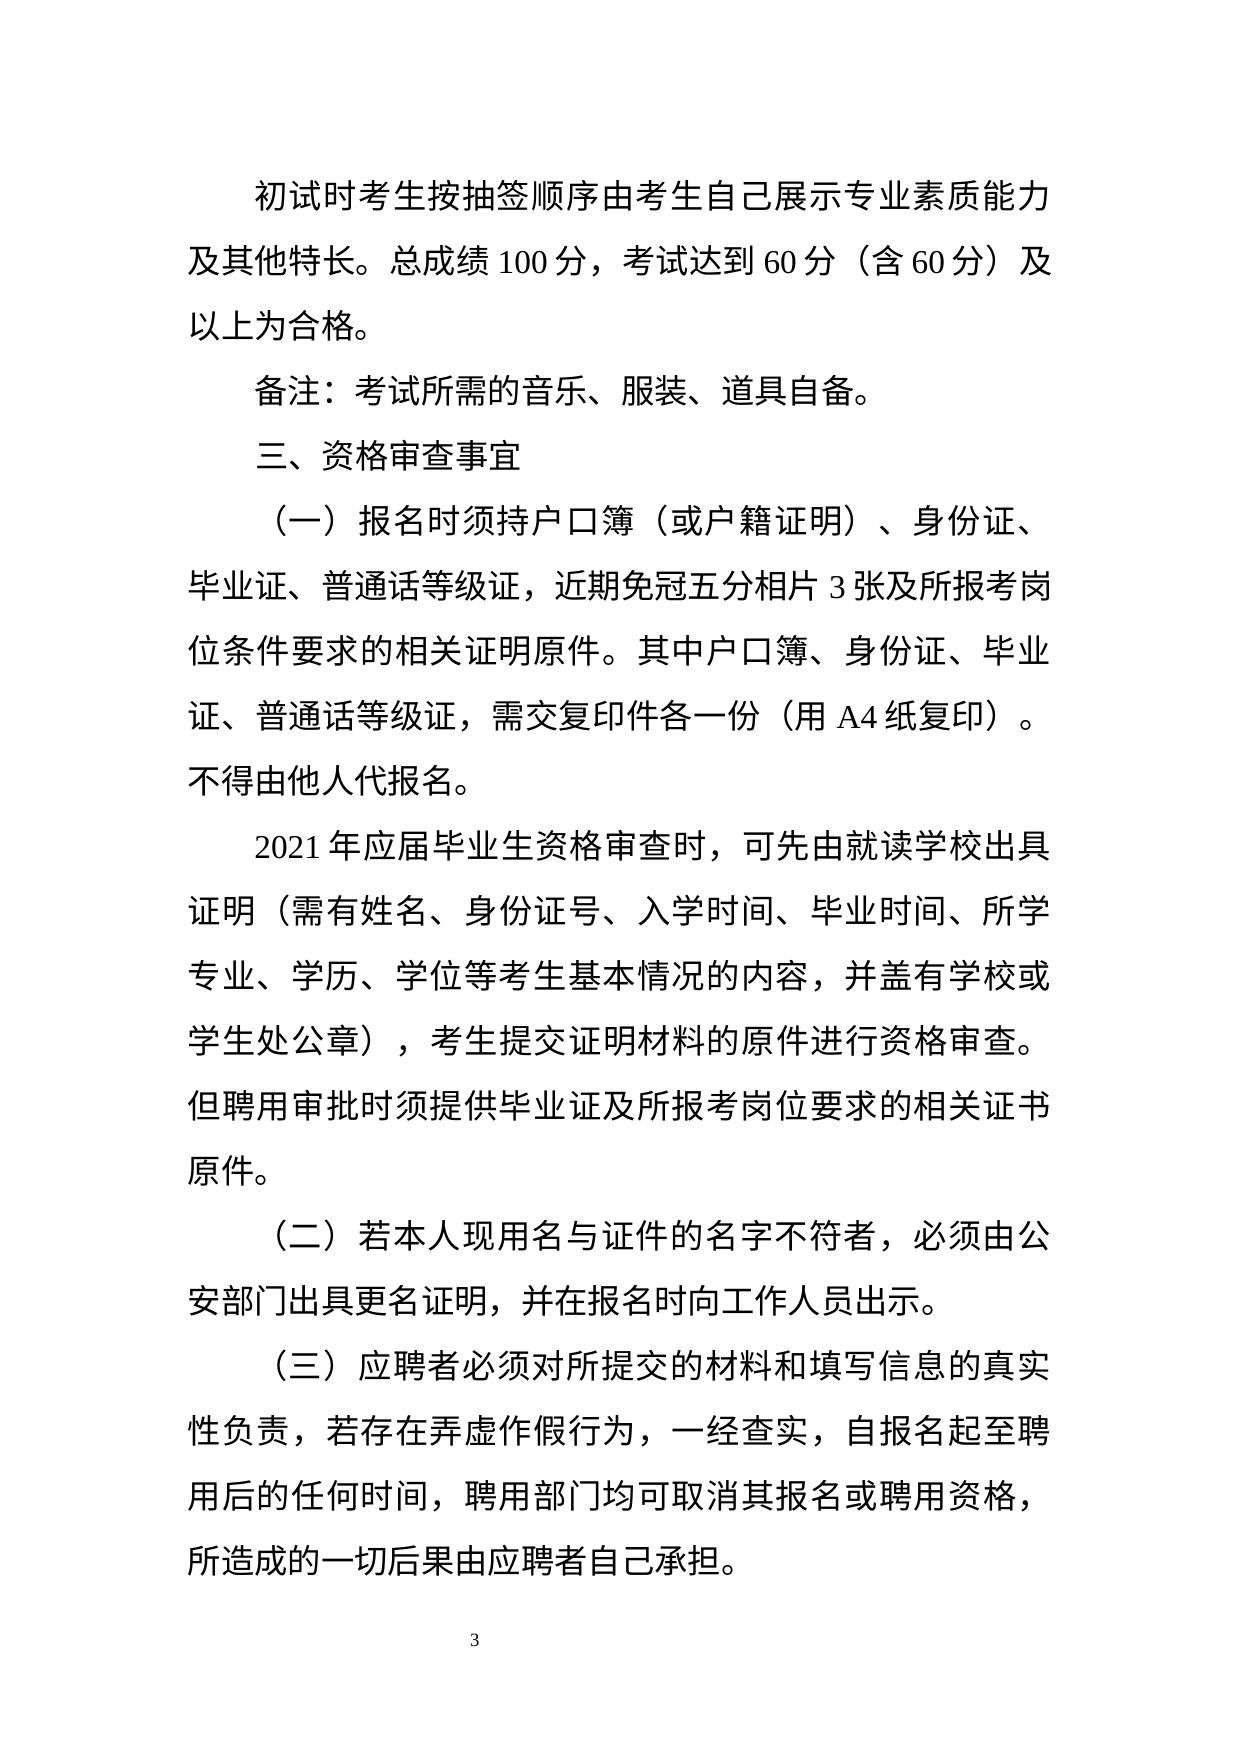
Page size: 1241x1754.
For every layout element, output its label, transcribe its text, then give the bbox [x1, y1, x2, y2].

text （一）报名时须持户口簿（或户籍证明）、身份证、毕业证、普通话等级证，近期免冠五分相片3张及所报考岗位条件要求的相关证明原件。其中户口簿、身份证、毕业证、普通话等级证，需交复印件各一份（用A4纸复印）。不得由他人代报名。 [187, 487, 1053, 812]
text 2021年应届毕业生资格审查时，可先由就读学校出具证明（需有姓名、身份证号、入学时间、毕业时间、所学专业、学历、学位等考生基本情况的内容，并盖有学校或学生处公章），考生提交证明材料的原件进行资格审查。但聘用审批时须提供毕业证及所报考岗位要求的相关证书原件。 [187, 812, 1053, 1202]
text 初试时考生按抽签顺序由考生自己展示专业素质能力及其他特长。总成绩100分，考试达到60分（含60分）及以上为合格。 [187, 162, 1053, 357]
text 备注：考试所需的音乐、服装、道具自备。 [187, 357, 1053, 422]
text 三、资格审查事宜 [187, 422, 1053, 487]
text （二）若本人现用名与证件的名字不符者，必须由公安部门出具更名证明，并在报名时向工作人员出示。 [187, 1202, 1053, 1332]
text （三）应聘者必须对所提交的材料和填写信息的真实性负责，若存在弄虚作假行为，一经查实，自报名起至聘用后的任何时间，聘用部门均可取消其报名或聘用资格，所造成的一切后果由应聘者自己承担。 [187, 1332, 1053, 1592]
